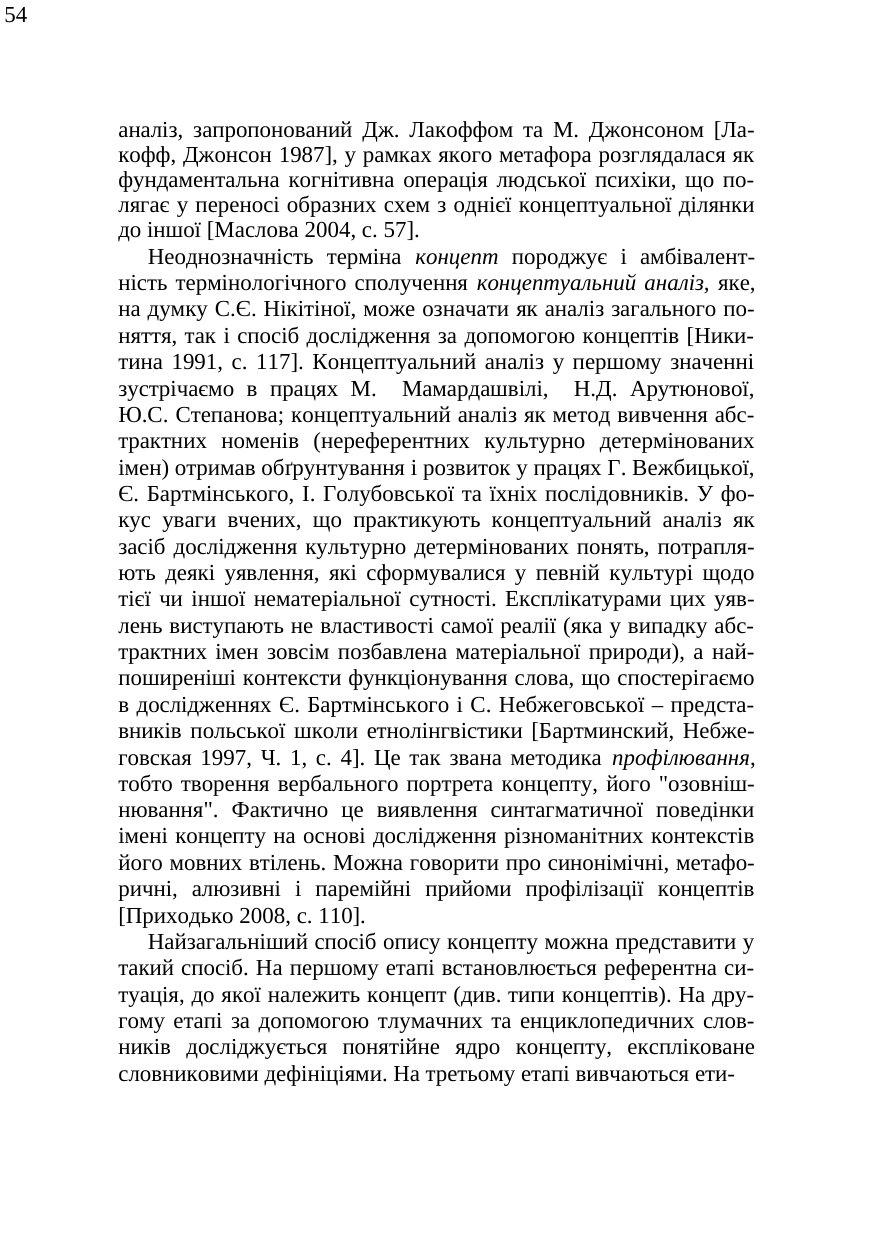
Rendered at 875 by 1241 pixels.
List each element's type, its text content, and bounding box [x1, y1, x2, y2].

text аналіз, запропонований Дж. Лакоффом та М. Джонсоном [Ла- кофф, Джонсон 1987], у рамках якого метафора розглядалася як фундаментальна когнітивна операція людської психіки, що по- лягає у переносі образних схем з однієї концептуальної ділянки до іншої [Маслова 2004, с. 57]. [118, 117, 755, 243]
text Неоднозначність терміна концепт породжує і амбівалент- ність термінологічного сполучення концептуальний аналіз, яке, на думку С.Є. Нікітіної, може означати як аналіз загального по- няття, так і спосіб дослідження за допомогою концептів [Ники- тина 1991, с. 117]. Концептуальний аналіз у першому значенні зустрічаємо в працях М. Мамардашвілі, Н.Д. Арутюнової, Ю.С. Степанова; концептуальний аналіз як метод вивчення абс- трактних номенів (нереферентних культурно детермінованих імен) отримав обґрунтування і розвиток у працях Г. Вежбицької, Є. Бартмінського, І. Голубовської та їхніх послідовників. У фо- кус уваги вчених, що практикують концептуальний аналіз як засіб дослідження культурно детермінованих понять, потрапля- ють деякі уявлення, які сформувалися у певній культурі щодо тієї чи іншої нематеріальної сутності. Експлікатурами цих уяв- лень виступають не властивості самої реалії (яка у випадку абс- трактних імен зовсім позбавлена матеріальної природи), а най- поширеніші контексти функціонування слова, що спостерігаємо в дослідженнях Є. Бартмінського і С. Небжеговської – предста- вників польської школи етнолінгвістики [Бартминский, Небже- говская 1997, Ч. 1, с. 4]. Це так звана методика профілювання, тобто творення вербального портрета концепту, його "озовніш- нювання". Фактично це виявлення синтагматичної поведінки імені концепту на основі дослідження різноманітних контекстів його мовних втілень. Можна говорити про синонімічні, метафо- ричні, алюзивні і паремійні прийоми профілізації концептів [Приходько 2008, с. 110]. [118, 243, 755, 928]
text Найзагальніший спосіб опису концепту можна представити у такий спосіб. На першому етапі встановлюється референтна си- туація, до якої належить концепт (див. типи концептів). На дру- гому етапі за допомогою тлумачних та енциклопедичних слов- ників досліджується понятійне ядро концепту, експліковане словниковими дефініціями. На третьому етапі вивчаються ети- [118, 928, 756, 1086]
